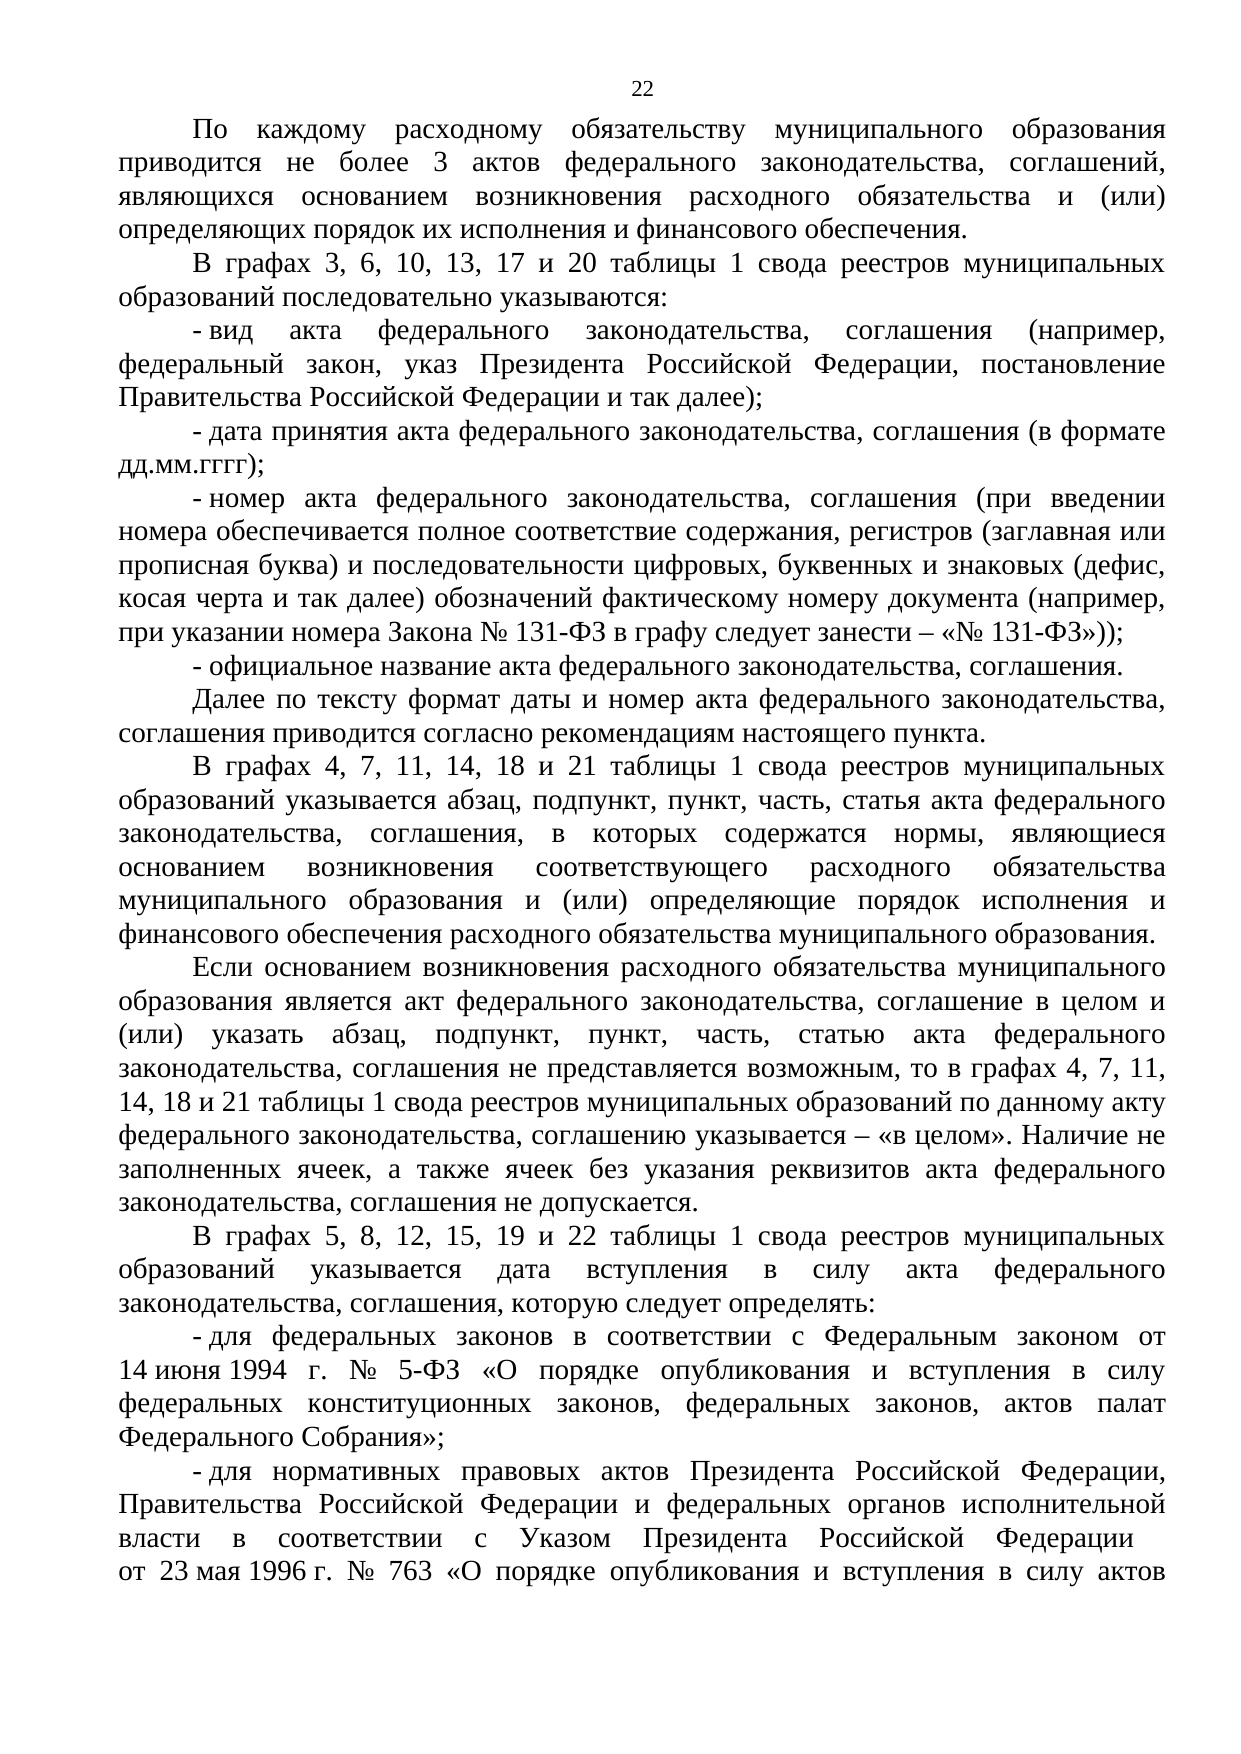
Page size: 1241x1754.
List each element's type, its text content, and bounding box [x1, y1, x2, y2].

text - дата принятия акта федерального законодательства, соглашения (в формате дд.мм.гггг); [118, 413, 1167, 480]
text Далее по тексту формат даты и номер акта федерального законодательства, соглашения приводится согласно рекомендациям настоящего пункта. [118, 681, 1167, 748]
text - для федеральных законов в соответствии с Федеральным законом от 14 июня 1994 г. № 5-ФЗ «О порядке опубликования и вступления в силу федеральных конституционных законов, федеральных законов, актов палат Федерального Собрания»; [118, 1318, 1167, 1453]
text По каждому расходному обязательству муниципального образования приводится не более 3 актов федерального законодательства, соглашений, являющихся основанием возникновения расходного обязательства и (или) определяющих порядок их исполнения и финансового обеспечения. [118, 111, 1167, 245]
text - вид акта федерального законодательства, соглашения (например, федеральный закон, указ Президента Российской Федерации, постановление Правительства Российской Федерации и так далее); [118, 312, 1167, 413]
text В графах 3, 6, 10, 13, 17 и 20 таблицы 1 свода реестров муниципальных образований последовательно указываются: [118, 245, 1167, 312]
text - официальное название акта федерального законодательства, соглашения. [118, 648, 1167, 681]
text В графах 5, 8, 12, 15, 19 и 22 таблицы 1 свода реестров муниципальных образований указывается дата вступления в силу акта федерального законодательства, соглашения, которую следует определять: [118, 1218, 1167, 1318]
text В графах 4, 7, 11, 14, 18 и 21 таблицы 1 свода реестров муниципальных образований указывается абзац, подпункт, пункт, часть, статья акта федерального законодательства, соглашения, в которых содержатся нормы, являющиеся основанием возникновения соответствующего расходного обязательства муниципального образования и (или) определяющие порядок исполнения и финансового обеспечения расходного обязательства муниципального образования. [118, 748, 1167, 949]
text - номер акта федерального законодательства, соглашения (при введении номера обеспечивается полное соответствие содержания, регистров (заглавная или прописная буква) и последовательности цифровых, буквенных и знаковых (дефис, косая черта и так далее) обозначений фактическому номеру документа (например, при указании номера Закона № 131-ФЗ в графу следует занести – «№ 131-ФЗ»)); [118, 480, 1167, 648]
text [118, 1453, 1167, 1587]
text Если основанием возникновения расходного обязательства муниципального образования является акт федерального законодательства, соглашение в целом и (или) указать абзац, подпункт, пункт, часть, статью акта федерального законодательства, соглашения не представляется возможным, то в графах 4, 7, 11, 14, 18 и 21 таблицы 1 свода реестров муниципальных образований по данному акту федерального законодательства, соглашению указывается – «в целом». Наличие не заполненных ячеек, а также ячеек без указания реквизитов акта федерального законодательства, соглашения не допускается. [118, 949, 1167, 1218]
